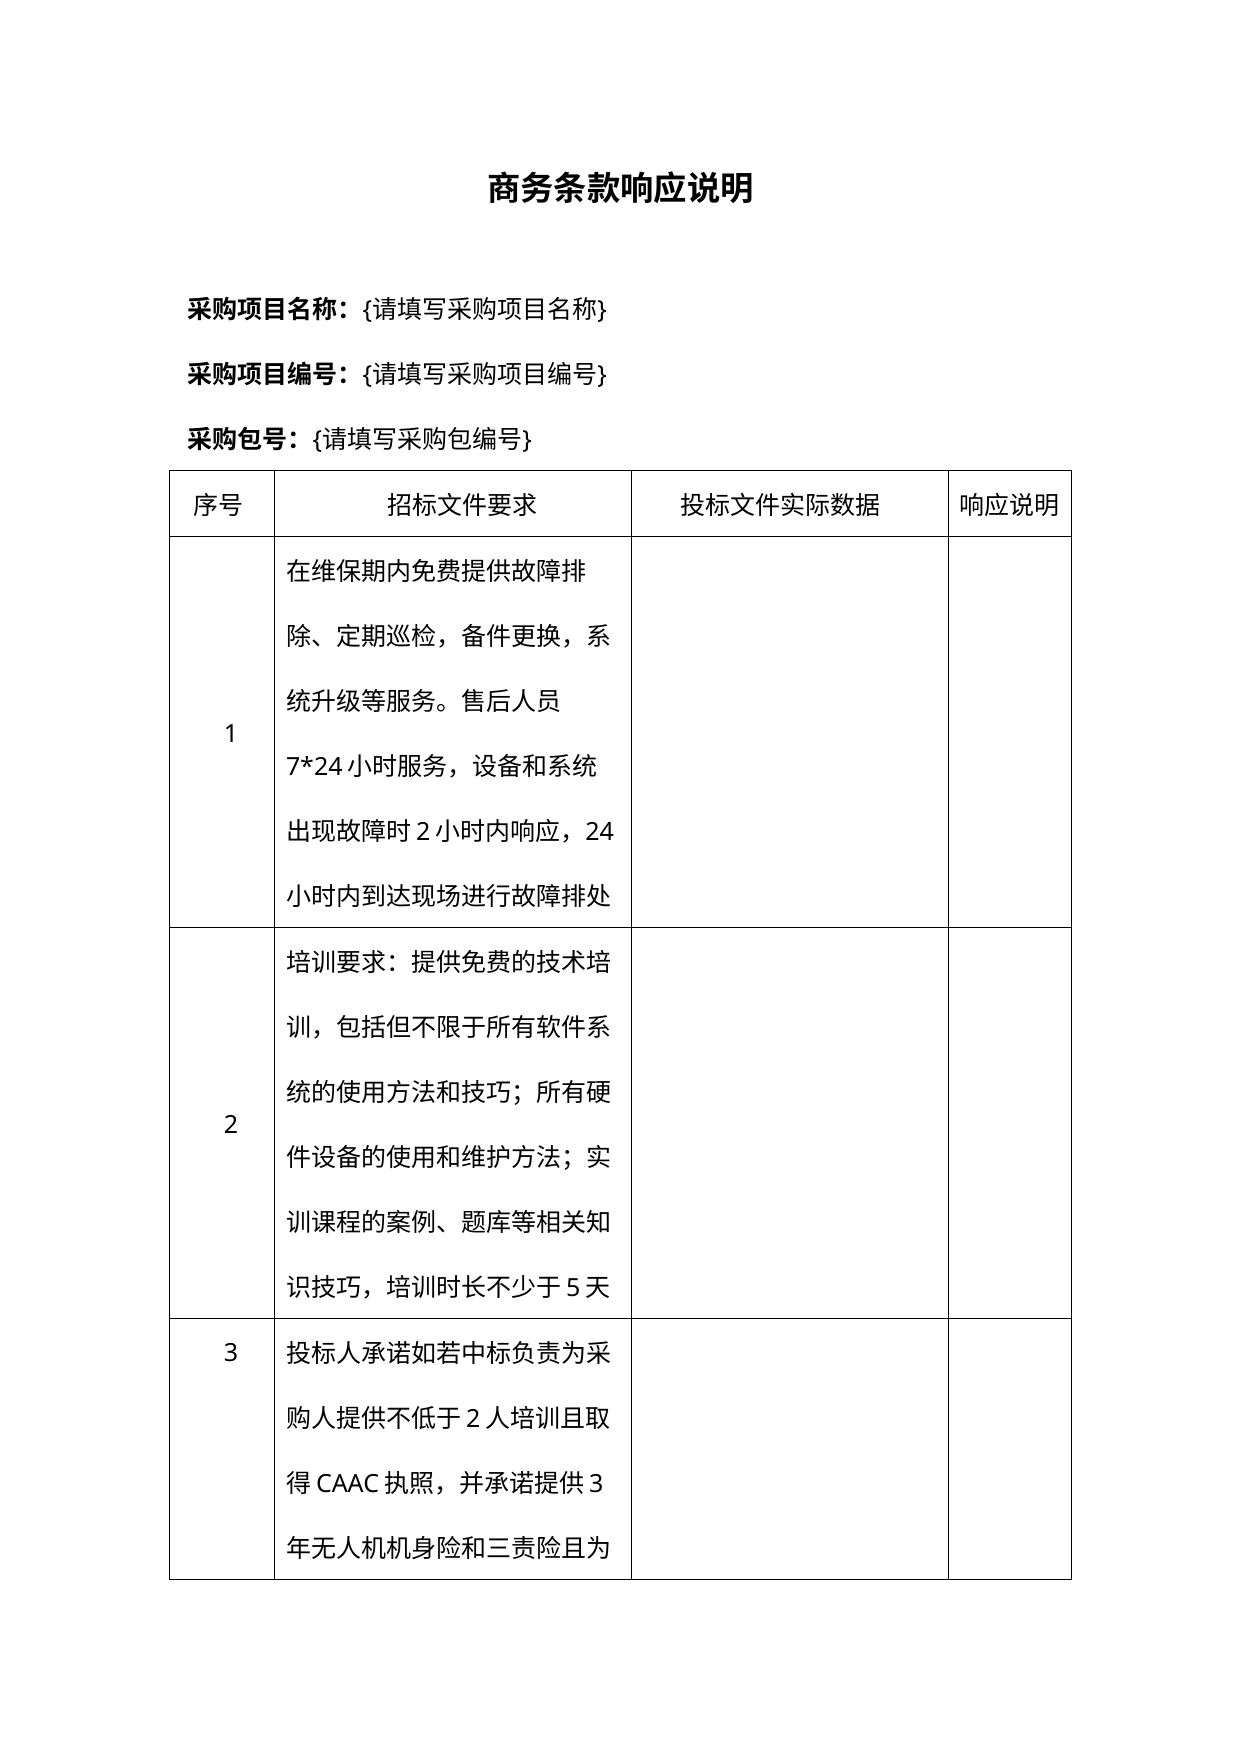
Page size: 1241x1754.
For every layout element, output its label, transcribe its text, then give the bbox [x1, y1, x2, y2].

table_cell [632, 537, 948, 927]
table_header 招标文件要求 [275, 471, 631, 536]
table_cell [949, 1319, 1071, 1579]
table_cell [632, 1319, 948, 1579]
table_cell [949, 537, 1071, 927]
table_header 响应说明 [949, 471, 1071, 536]
table_cell 1 [170, 537, 274, 927]
table_header 序号 [170, 471, 274, 536]
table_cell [275, 1319, 631, 1579]
table_cell [949, 928, 1071, 1318]
table_cell [632, 928, 948, 1318]
table_cell 在维保期内免费提供故障排除、定期巡检，备件更换，系统升级等服务。售后人员7*24小时服务，设备和系统出现故障时2小时内响应，24小时内到达现场进行故障排处 [275, 537, 631, 927]
table_cell 2 [170, 928, 274, 1318]
table_header 投标文件实际数据 [632, 471, 948, 536]
table_cell 3 [170, 1319, 274, 1579]
table_cell 培训要求：提供免费的技术培训，包括但不限于所有软件系统的使用方法和技巧；所有硬件设备的使用和维护方法；实训课程的案例、题库等相关知识技巧，培训时长不少于5天 [275, 928, 631, 1318]
text 采购项目名称：{请填写采购项目名称} [187, 275, 1053, 340]
text 商务条款响应说明 [187, 162, 1053, 210]
text 采购包号：{请填写采购包编号} [187, 405, 1053, 470]
text 采购项目编号：{请填写采购项目编号} [187, 340, 1053, 405]
